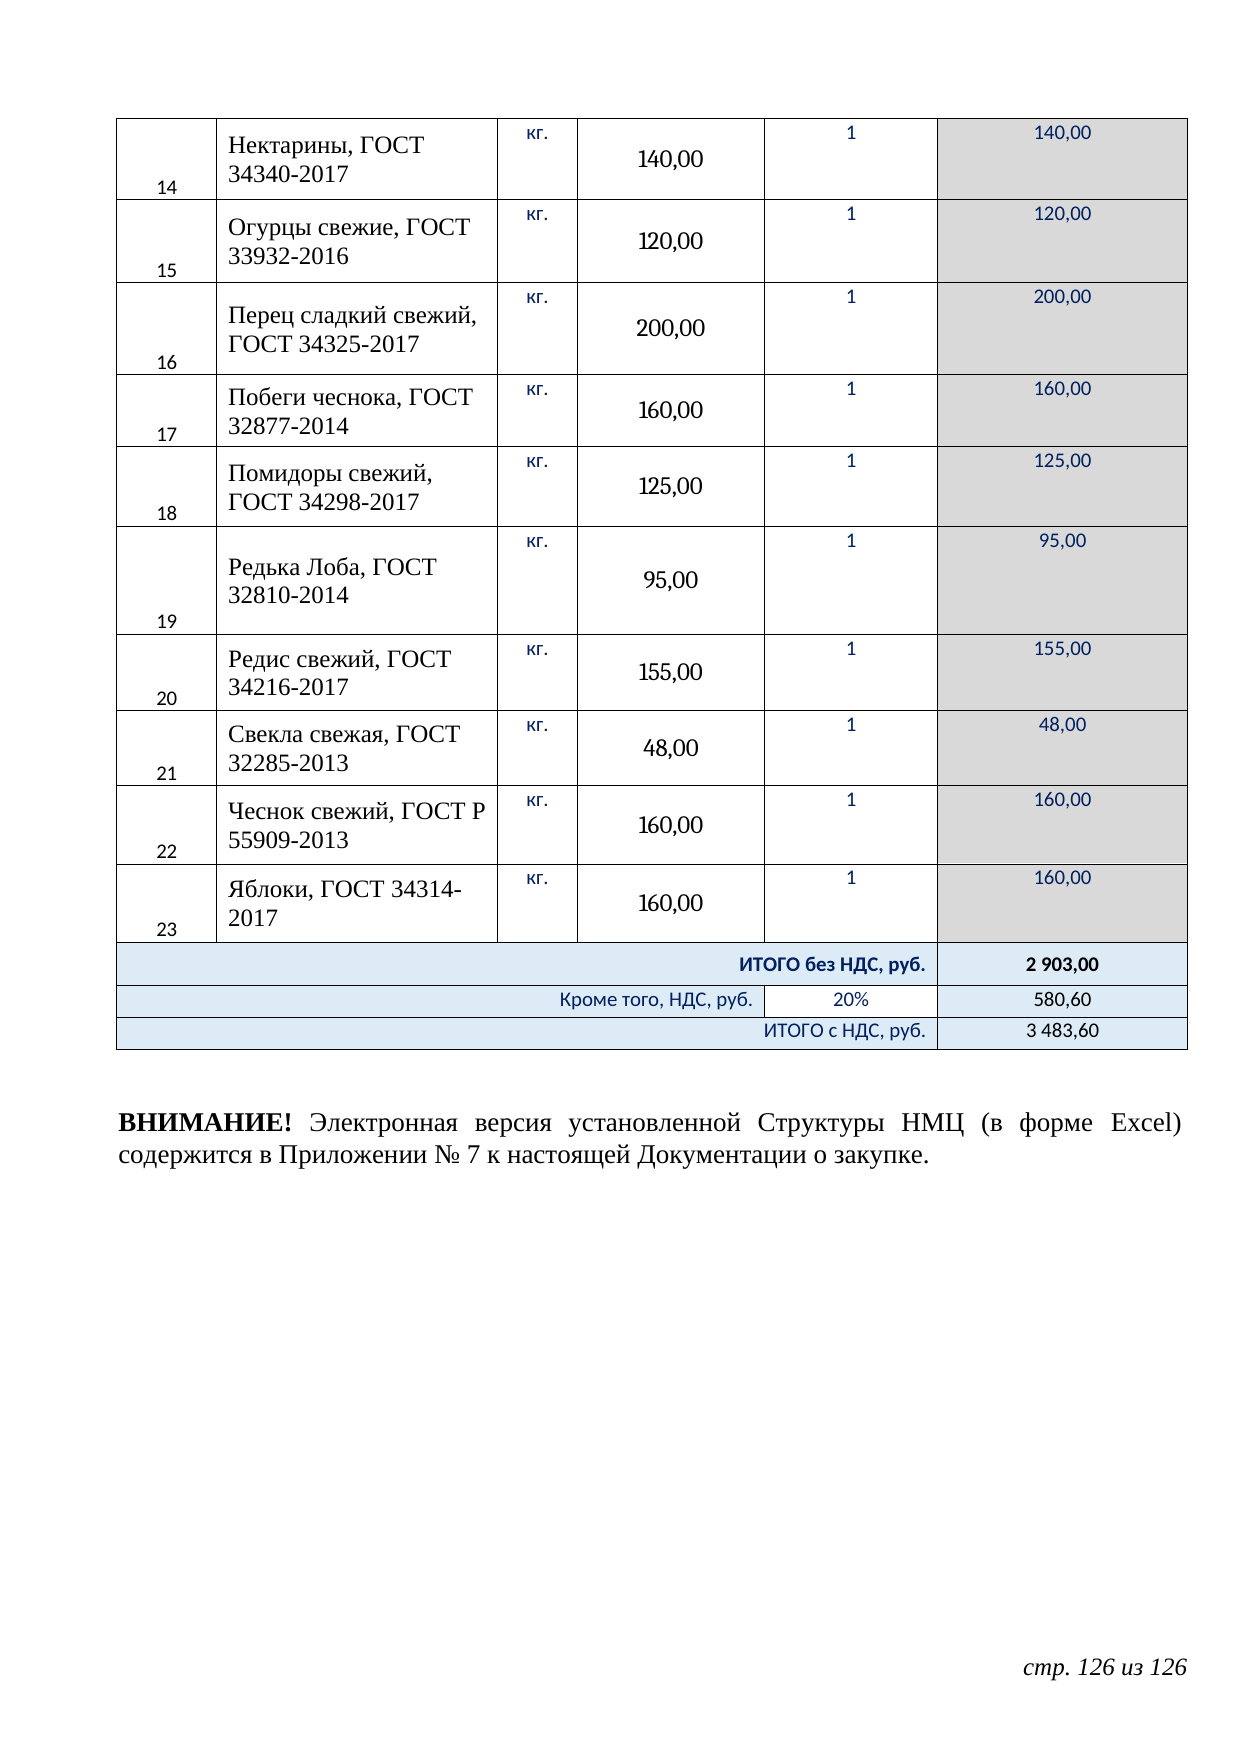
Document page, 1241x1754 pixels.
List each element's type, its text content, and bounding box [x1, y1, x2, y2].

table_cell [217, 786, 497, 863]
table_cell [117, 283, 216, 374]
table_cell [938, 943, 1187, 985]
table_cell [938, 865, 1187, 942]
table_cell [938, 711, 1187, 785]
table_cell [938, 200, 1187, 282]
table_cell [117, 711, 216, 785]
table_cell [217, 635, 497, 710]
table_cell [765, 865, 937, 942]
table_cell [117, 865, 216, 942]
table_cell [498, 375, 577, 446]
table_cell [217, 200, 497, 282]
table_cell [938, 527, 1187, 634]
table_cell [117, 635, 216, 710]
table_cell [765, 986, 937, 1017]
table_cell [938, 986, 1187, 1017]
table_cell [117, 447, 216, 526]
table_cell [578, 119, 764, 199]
text ВНИМАНИЕ! Электронная версия установленной Структуры НМЦ (в форме Excel) содержится в Приложении № 7 к настоящей Документации о закупке. [118, 1107, 1181, 1169]
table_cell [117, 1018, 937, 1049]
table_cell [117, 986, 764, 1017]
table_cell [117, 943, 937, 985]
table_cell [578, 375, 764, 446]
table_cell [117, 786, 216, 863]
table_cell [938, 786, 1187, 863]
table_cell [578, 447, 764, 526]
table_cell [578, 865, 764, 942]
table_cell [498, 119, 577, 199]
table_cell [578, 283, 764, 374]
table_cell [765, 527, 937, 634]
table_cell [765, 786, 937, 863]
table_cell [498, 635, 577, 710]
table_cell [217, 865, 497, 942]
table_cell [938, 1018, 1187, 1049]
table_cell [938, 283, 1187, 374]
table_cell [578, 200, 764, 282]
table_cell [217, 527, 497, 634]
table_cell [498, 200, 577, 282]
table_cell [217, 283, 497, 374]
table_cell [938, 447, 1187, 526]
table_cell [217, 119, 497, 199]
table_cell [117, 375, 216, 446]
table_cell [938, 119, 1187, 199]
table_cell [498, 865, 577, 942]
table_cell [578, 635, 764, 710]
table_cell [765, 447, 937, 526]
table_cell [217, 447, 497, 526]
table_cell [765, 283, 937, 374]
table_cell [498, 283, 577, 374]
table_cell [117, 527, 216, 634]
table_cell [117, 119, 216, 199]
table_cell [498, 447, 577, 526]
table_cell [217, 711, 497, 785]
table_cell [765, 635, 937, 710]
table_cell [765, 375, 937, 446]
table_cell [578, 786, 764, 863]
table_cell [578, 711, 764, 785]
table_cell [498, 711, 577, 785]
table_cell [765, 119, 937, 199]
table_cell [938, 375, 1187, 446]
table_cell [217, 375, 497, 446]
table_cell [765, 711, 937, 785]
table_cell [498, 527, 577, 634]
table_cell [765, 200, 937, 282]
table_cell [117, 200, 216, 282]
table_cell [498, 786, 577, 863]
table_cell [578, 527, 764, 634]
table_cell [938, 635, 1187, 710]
